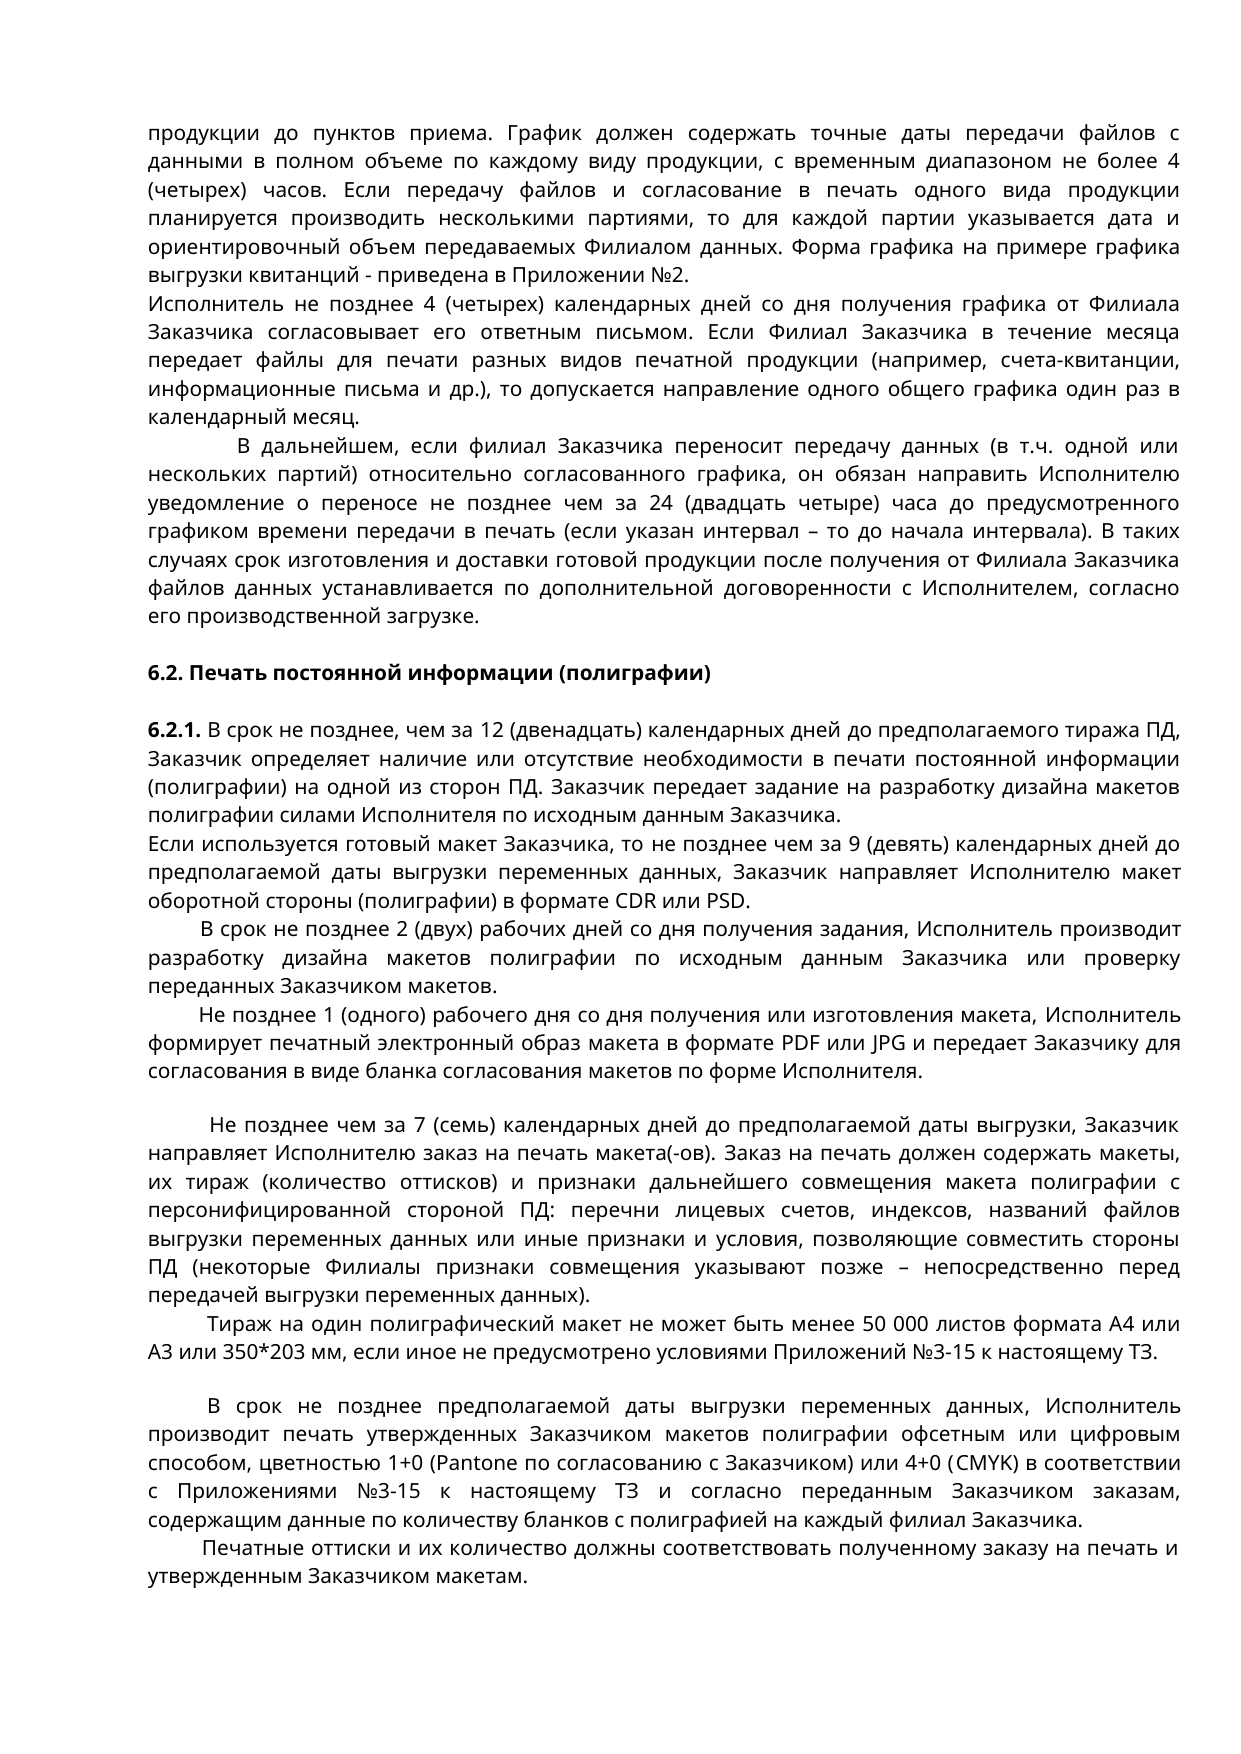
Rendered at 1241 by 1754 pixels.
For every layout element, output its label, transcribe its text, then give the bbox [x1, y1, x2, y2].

text Тираж на один полиграфический макет не может быть менее 50 000 листов формата А4 или А3 или 350*203 мм, если иное не предусмотрено условиями Приложений №3-15 к настоящему ТЗ. [148, 1309, 1181, 1366]
text В дальнейшем, если филиал Заказчика переносит передачу данных (в т.ч. одной или нескольких партий) относительно согласованного графика, он обязан направить Исполнителю уведомление о переносе не позднее чем за 24 (двадцать четыре) часа до предусмотренного графиком времени передачи в печать (если указан интервал – то до начала интервала). В таких случаях срок изготовления и доставки готовой продукции после получения от Филиала Заказчика файлов данных устанавливается по дополнительной договоренности с Исполнителем, согласно его производственной загрузке. [148, 431, 1181, 630]
text 6.2. Печать постоянной информации (полиграфии) [148, 658, 1181, 687]
text Если используется готовый макет Заказчика, то не позднее чем за 9 (девять) календарных дней до предполагаемой даты выгрузки переменных данных, Заказчик направляет Исполнителю макет оборотной стороны (полиграфии) в формате CDR или PSD. [148, 829, 1181, 914]
text Печатные оттиски и их количество должны соответствовать полученному заказу на печать и утвержденным Заказчиком макетам. [148, 1533, 1181, 1590]
text Не позднее чем за 7 (семь) календарных дней до предполагаемой даты выгрузки, Заказчик направляет Исполнителю заказ на печать макета(-ов). Заказ на печать должен содержать макеты, их тираж (количество оттисков) и признаки дальнейшего совмещения макета полиграфии с персонифицированной стороной ПД: перечни лицевых счетов, индексов, названий файлов выгрузки переменных данных или иные признаки и условия, позволяющие совместить стороны ПД (некоторые Филиалы признаки совмещения указывают позже – непосредственно перед передачей выгрузки переменных данных). [148, 1110, 1181, 1309]
text В срок не позднее предполагаемой даты выгрузки переменных данных, Исполнитель производит печать утвержденных Заказчиком макетов полиграфии офсетным или цифровым способом, цветностью 1+0 (Pantone по согласованию с Заказчиком) или 4+0 (CMYK) в соответствии с Приложениями №3-15 к настоящему ТЗ и согласно переданным Заказчиком заказам, содержащим данные по количеству бланков с полиграфией на каждый филиал Заказчика. [148, 1391, 1181, 1533]
text В срок не позднее 2 (двух) рабочих дней со дня получения задания, Исполнитель производит разработку дизайна макетов полиграфии по исходным данным Заказчика или проверку переданных Заказчиком макетов. [148, 914, 1181, 1000]
text 6.2.1. В срок не позднее, чем за 12 (двенадцать) календарных дней до предполагаемого тиража ПД, Заказчик определяет наличие или отсутствие необходимости в печати постоянной информации (полиграфии) на одной из сторон ПД. Заказчик передает задание на разработку дизайна макетов полиграфии силами Исполнителя по исходным данным Заказчика. [148, 715, 1181, 829]
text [148, 118, 1181, 289]
text Исполнитель не позднее 4 (четырех) календарных дней со дня получения графика от Филиала Заказчика согласовывает его ответным письмом. Если Филиал Заказчика в течение месяца передает файлы для печати разных видов печатной продукции (например, счета-квитанции, информационные письма и др.), то допускается направление одного общего графика один раз в календарный месяц. [148, 289, 1181, 431]
text Не позднее 1 (одного) рабочего дня со дня получения или изготовления макета, Исполнитель формирует печатный электронный образ макета в формате PDF или JPG и передает Заказчику для согласования в виде бланка согласования макетов по форме Исполнителя. [148, 1000, 1181, 1085]
